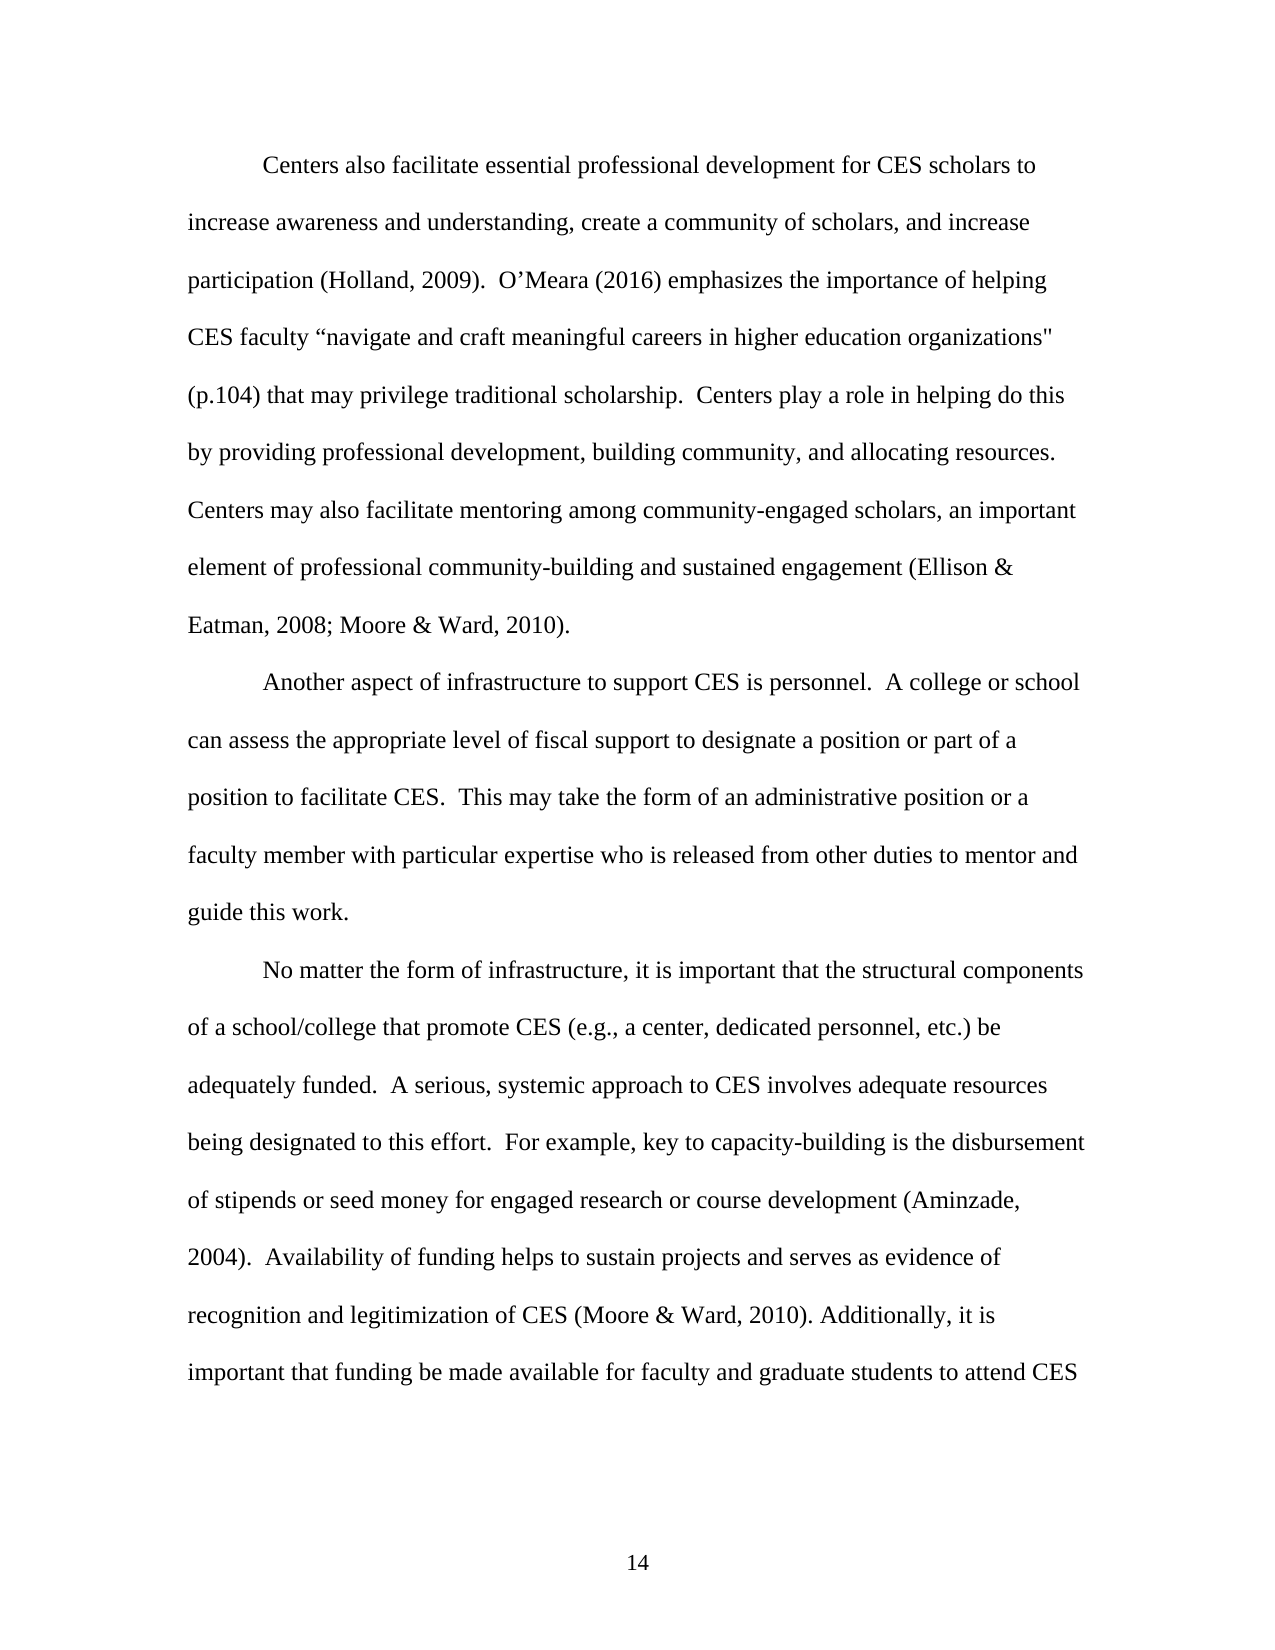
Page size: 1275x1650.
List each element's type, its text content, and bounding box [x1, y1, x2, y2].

text Centers also facilitate essential professional development for CES scholars to increase awareness and understanding, create a community of scholars, and increase participation (Holland, 2009). O’Meara (2016) emphasizes the importance of helping CES faculty “navigate and craft meaningful careers in higher education organizations" (p.104) that may privilege traditional scholarship. Centers play a role in helping do this by providing professional development, building community, and allocating resources. Centers may also facilitate mentoring among community-engaged scholars, an important element of professional community-building and sustained engagement (Ellison & Eatman, 2008; Moore & Ward, 2010). [187, 150, 1087, 639]
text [187, 955, 1087, 1386]
text Another aspect of infrastructure to support CES is personnel. A college or school can assess the appropriate level of fiscal support to designate a position or part of a position to facilitate CES. This may take the form of an administrative position or a faculty member with particular expertise who is released from other duties to mentor and guide this work. [187, 667, 1087, 926]
